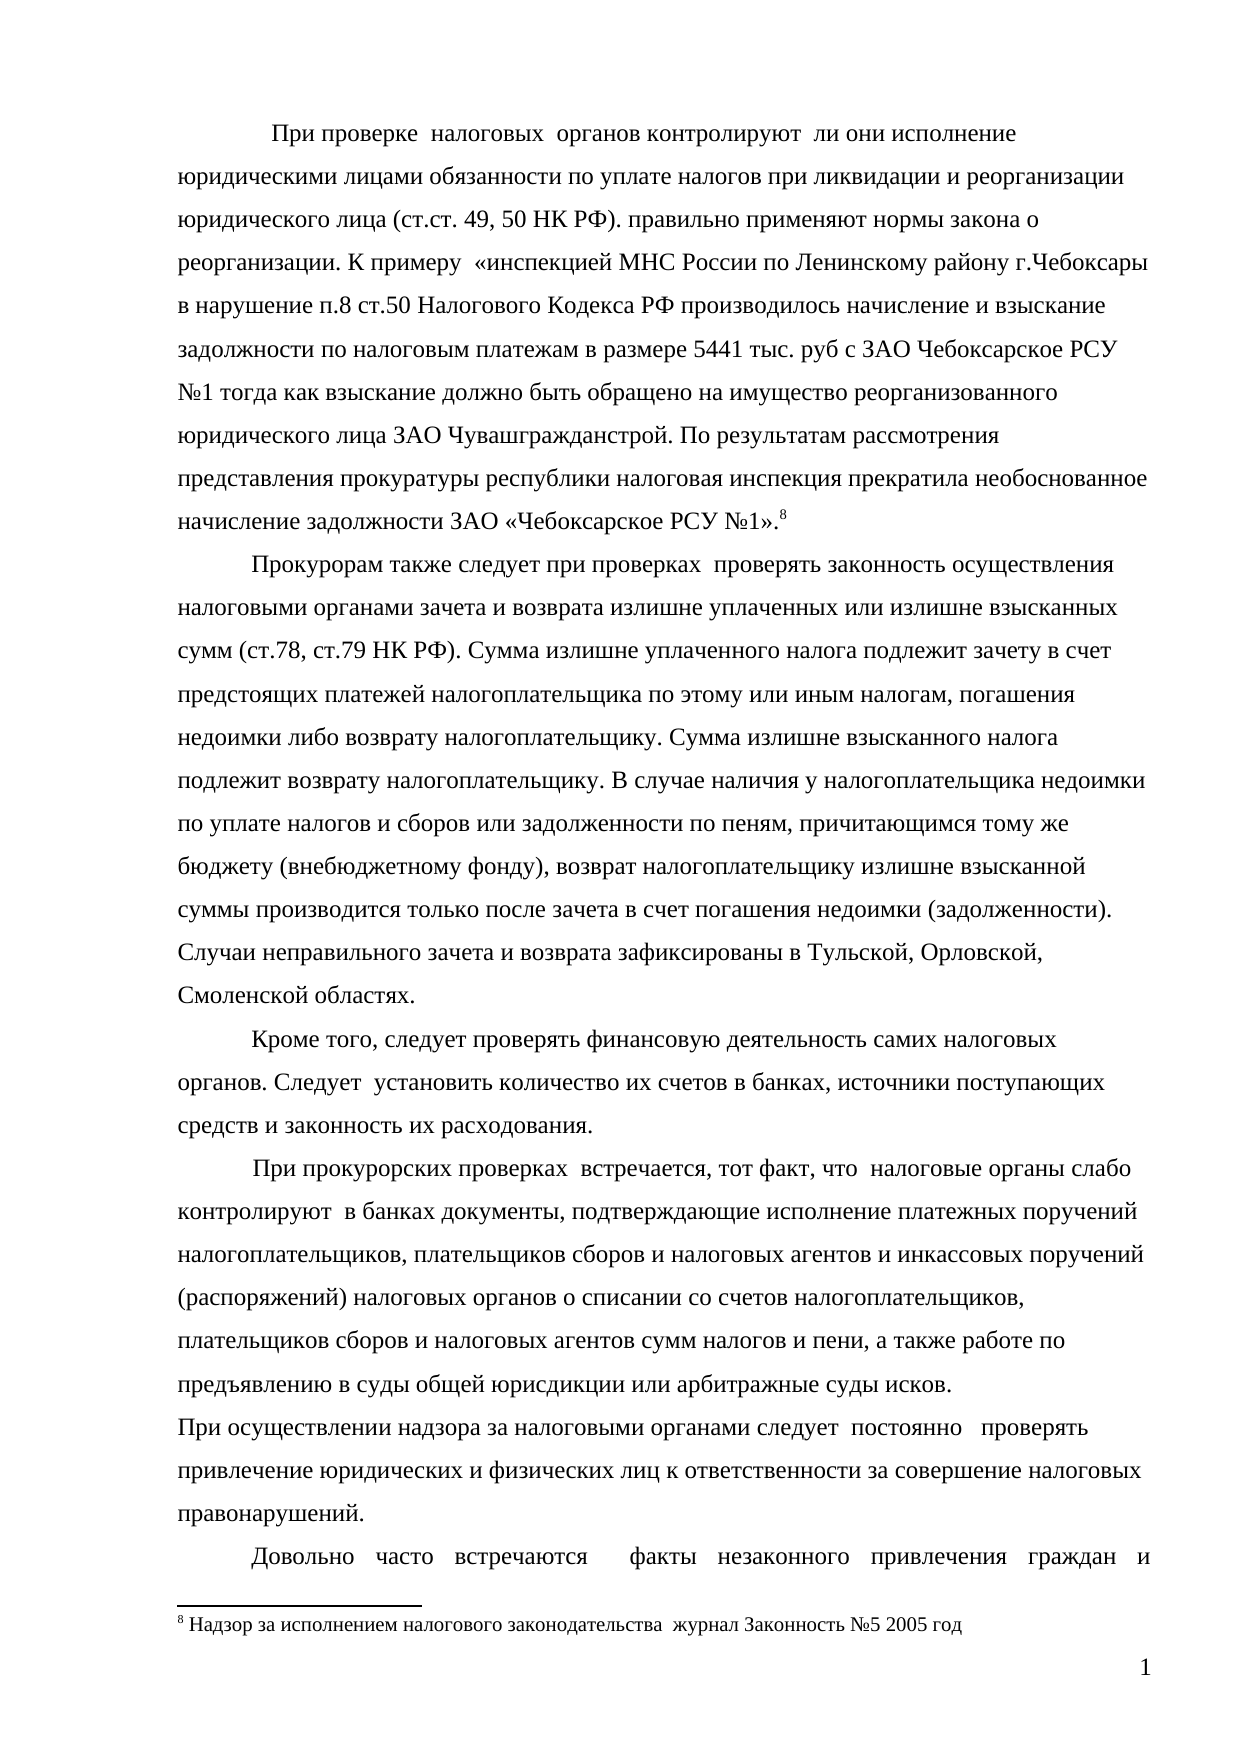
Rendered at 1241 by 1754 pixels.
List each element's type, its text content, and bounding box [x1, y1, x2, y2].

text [177, 1541, 1152, 1570]
text Прокурорам также следует при проверках проверять законность осуществления налоговыми органами зачета и возврата излишне уплаченных или излишне взысканных сумм (ст.78, ст.79 НК РФ). Сумма излишне уплаченного налога подлежит зачету в счет предстоящих платежей налогоплательщика по этому или иным налогам, погашения недоимки либо возврату налогоплательщику. Сумма излишне взысканного налога подлежит возврату налогоплательщику. В случае наличия у налогоплательщика недоимки по уплате налогов и сборов или задолженности по пеням, причитающимся тому же бюджету (внебюджетному фонду), возврат налогоплательщику излишне взысканной суммы производится только после зачета в счет погашения недоимки (задолженности). Случаи неправильного зачета и возврата зафиксированы в Тульской, Орловской, Смоленской областях. [177, 549, 1152, 1009]
text Кроме того, следует проверять финансовую деятельность самих налоговых органов. Следует установить количество их счетов в банках, источники поступающих средств и законность их расходования. При прокурорских проверках встречается, тот факт, что налоговые органы слабо контролируют в банках документы, подтверждающие исполнение платежных поручений налогоплательщиков, плательщиков сборов и налоговых агентов и инкассовых поручений (распоряжений) налоговых органов о списании со счетов налогоплательщиков, плательщиков сборов и налоговых агентов сумм налогов и пени, а также работе по предъявлению в суды общей юрисдикции или арбитражные суды исков. При осуществлении надзора за налоговыми органами следует постоянно проверять привлечение юридических и физических лиц к ответственности за совершение налоговых правонарушений. [177, 1024, 1152, 1527]
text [177, 118, 1152, 535]
